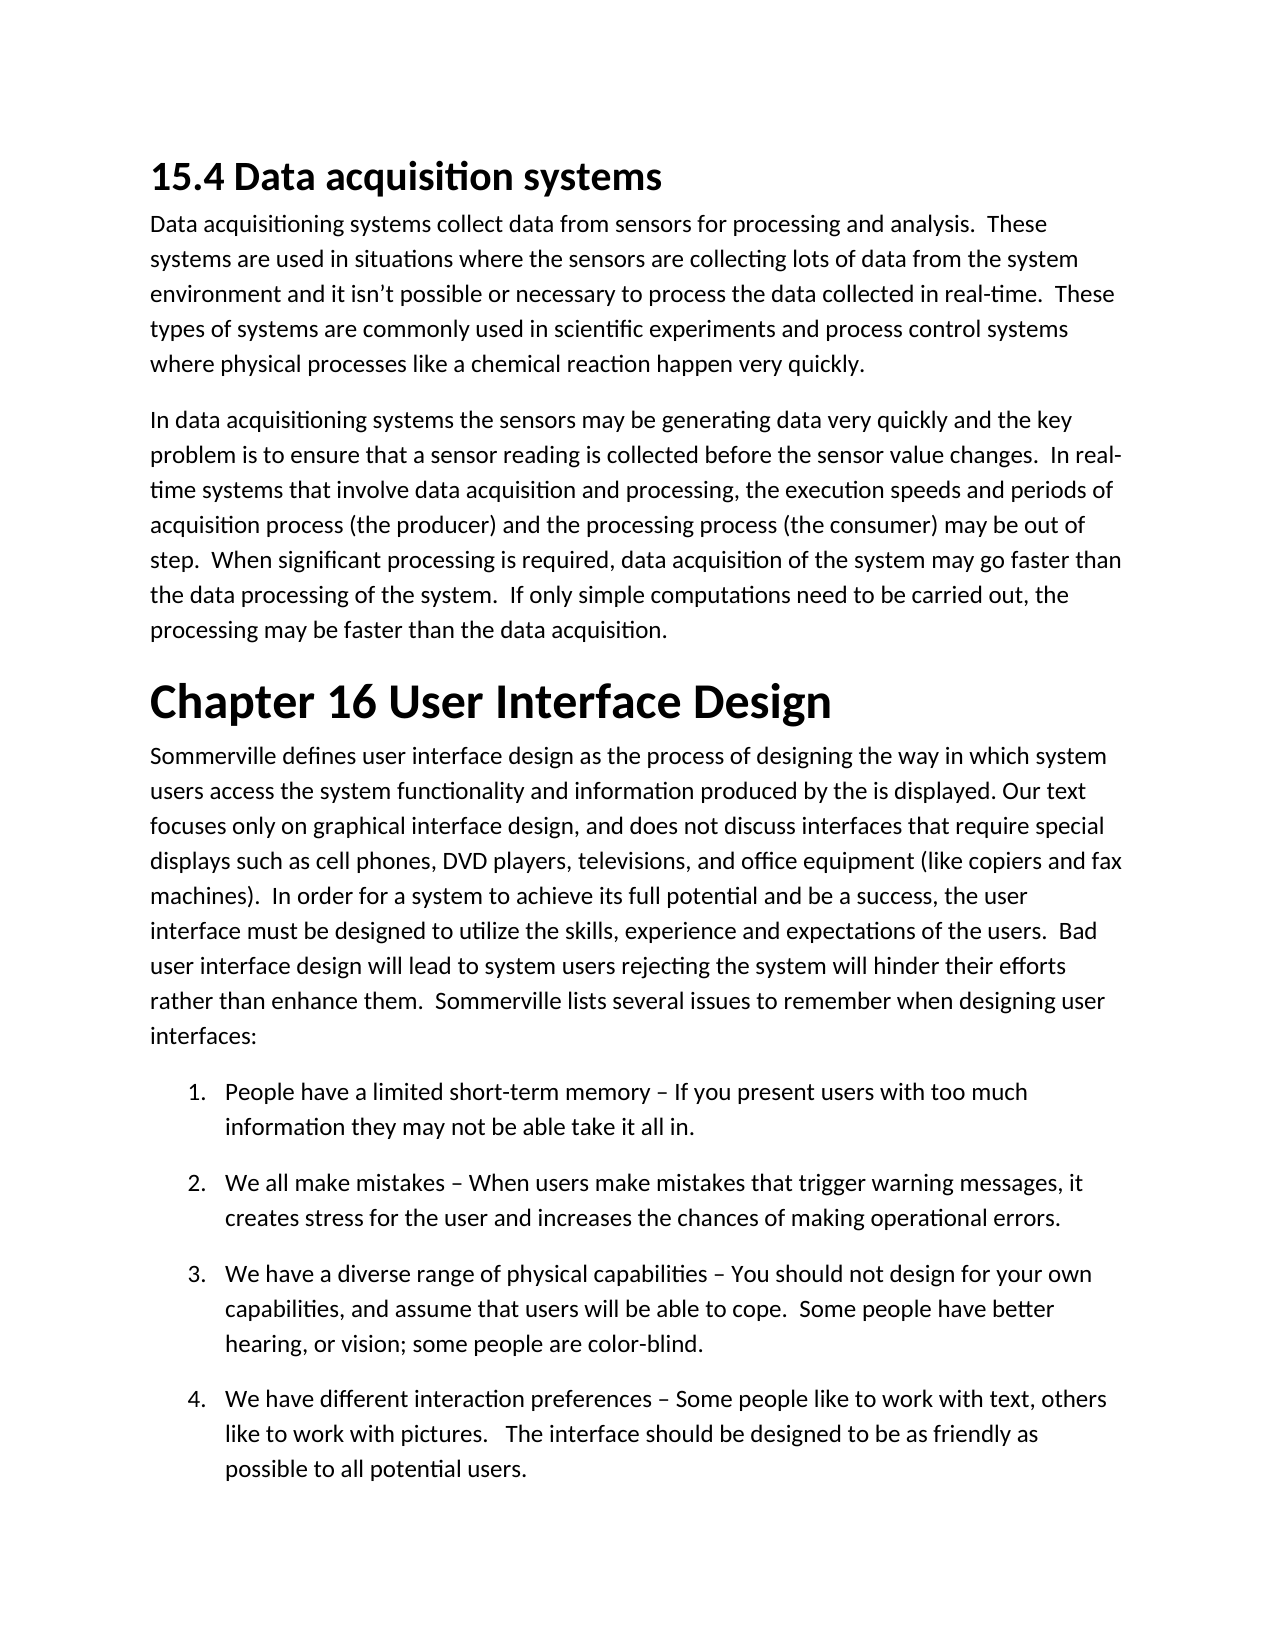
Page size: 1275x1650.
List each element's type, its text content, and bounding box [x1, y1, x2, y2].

list We have different interaction preferences – Some people like to work with text, others like to work with pictures. The interface should be designed to be as friendly as possible to all potential users. [187, 1383, 1125, 1484]
text Data acquisitioning systems collect data from sensors for processing and analysis. These systems are used in situations where the sensors are collecting lots of data from the system environment and it isn’t possible or necessary to process the data collected in real-time. These types of systems are commonly used in scientific experiments and process control systems where physical processes like a chemical reaction happen very quickly. [150, 208, 1125, 379]
list We have a diverse range of physical capabilities – You should not design for your own capabilities, and assume that users will be able to cope. Some people have better hearing, or vision; some people are color-blind. [187, 1258, 1125, 1358]
subtitle 15.4 Data acquisition systems [150, 150, 1125, 201]
list We all make mistakes – When users make mistakes that trigger warning messages, it creates stress for the user and increases the chances of making operational errors. [187, 1167, 1125, 1232]
text In data acquisitioning systems the sensors may be generating data very quickly and the key problem is to ensure that a sensor reading is collected before the sensor value changes. In real-time systems that involve data acquisition and processing, the execution speeds and periods of acquisition process (the producer) and the processing process (the consumer) may be out of step. When significant processing is required, data acquisition of the system may go faster than the data processing of the system. If only simple computations need to be carried out, the processing may be faster than the data acquisition. [150, 404, 1125, 645]
subtitle Chapter 16 User Interface Design [150, 670, 1125, 731]
text Sommerville defines user interface design as the process of designing the way in which system users access the system functionality and information produced by the is displayed. Our text focuses only on graphical interface design, and does not discuss interfaces that require special displays such as cell phones, DVD players, televisions, and office equipment (like copiers and fax machines). In order for a system to achieve its full potential and be a success, the user interface must be designed to utilize the skills, experience and expectations of the users. Bad user interface design will lead to system users rejecting the system will hinder their efforts rather than enhance them. Sommerville lists several issues to remember when designing user interfaces: [150, 740, 1125, 1051]
list People have a limited short-term memory – If you present users with too much information they may not be able take it all in. [187, 1076, 1125, 1142]
